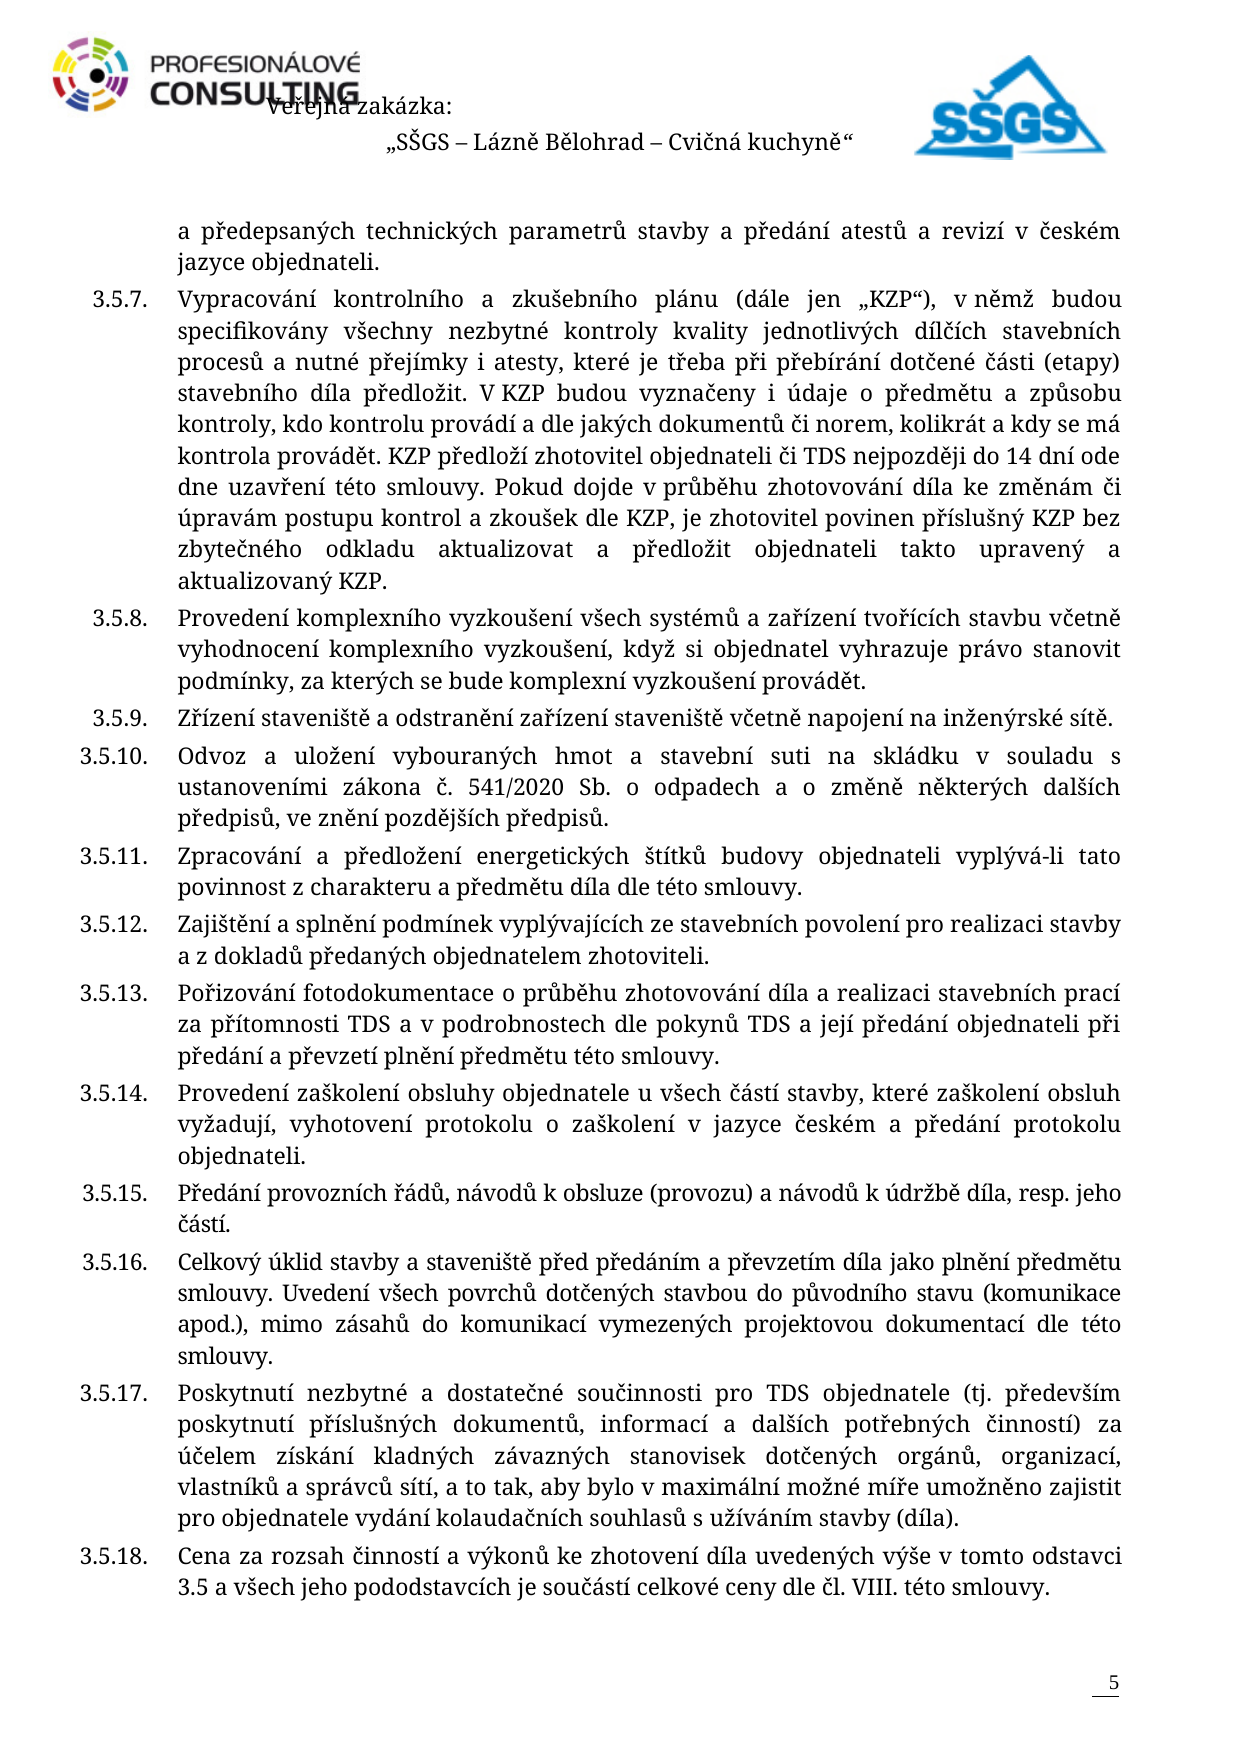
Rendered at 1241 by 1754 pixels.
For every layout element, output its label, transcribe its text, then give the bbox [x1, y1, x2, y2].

list Zřízení staveniště a odstranění zařízení staveniště včetně napojení na inženýrské sítě. [148, 702, 1122, 733]
list Provedení komplexního vyzkoušení všech systémů a zařízení tvořících stavbu včetně vyhodnocení komplexního vyzkoušení, když si objednatel vyhrazuje právo stanovit podmínky, za kterých se bude komplexní vyzkoušení provádět. [148, 602, 1122, 696]
picture [913, 55, 1110, 160]
list Celkový úklid stavby a staveniště před předáním a převzetím díla jako plnění předmětu smlouvy. Uvedení všech povrchů dotčených stavbou do původního stavu (komunikace apod.), mimo zásahů do komunikací vymezených projektovou dokumentací dle této smlouvy. [148, 1246, 1122, 1371]
list Provedení zaškolení obsluhy objednatele u všech částí stavby, které zaškolení obsluh vyžadují, vyhotovení protokolu o zaškolení v jazyce českém a předání protokolu objednateli. [148, 1077, 1122, 1171]
list Zpracování a předložení energetických štítků budovy objednateli vyplývá-li tato povinnost z charakteru a předmětu díla dle této smlouvy. [148, 840, 1122, 902]
list Vypracování kontrolního a zkušebního plánu (dále jen „KZP“), v němž budou specifikovány všechny nezbytné kontroly kvality jednotlivých dílčích stavebních procesů a nutné přejímky i atesty, které je třeba při přebírání dotčené části (etapy) stavebního díla předložit. V KZP budou vyznačeny i údaje o předmětu a způsobu kontroly, kdo kontrolu provádí a dle jakých dokumentů či norem, kolikrát a kdy se má kontrola provádět. KZP předloží zhotovitel objednateli či TDS nejpozději do 14 dní ode dne uzavření této smlouvy. Pokud dojde v průběhu zhotovování díla ke změnám či úpravám postupu kontrol a zkoušek dle KZP, je zhotovitel povinen příslušný KZP bez zbytečného odkladu aktualizovat a předložit objednateli takto upravený a aktualizovaný KZP. [148, 283, 1122, 596]
picture [360, 104, 366, 113]
picture [47, 31, 366, 118]
list Poskytnutí nezbytné a dostatečné součinnosti pro TDS objednatele (tj. především poskytnutí příslušných dokumentů, informací a dalších potřebných činností) za účelem získání kladných závazných stanovisek dotčených orgánů, organizací, vlastníků a správců sítí, a to tak, aby bylo v maximální možné míře umožněno zajistit pro objednatele vydání kolaudačních souhlasů s užíváním stavby (díla). [148, 1377, 1122, 1533]
list Předání provozních řádů, návodů k obsluze (provozu) a návodů k údržbě díla, resp. jeho částí. [148, 1177, 1122, 1240]
list Pořizování fotodokumentace o průběhu zhotovování díla a realizaci stavebních prací za přítomnosti TDS a v podrobnostech dle pokynů TDS a její předání objednateli při předání a převzetí plnění předmětu této smlouvy. [148, 977, 1122, 1071]
list Odvoz a uložení vybouraných hmot a stavební suti na skládku v souladu s ustanoveními zákona č. 541/2020 Sb. o odpadech a o změně některých dalších předpisů, ve znění pozdějších předpisů. [148, 740, 1122, 833]
list Zajištění a splnění podmínek vyplývajících ze stavebních povolení pro realizaci stavby a z dokladů předaných objednatelem zhotoviteli. [148, 908, 1122, 971]
list Cena za rozsah činností a výkonů ke zhotovení díla uvedených výše v tomto odstavci 3.5 a všech jeho pododstavcích je součástí celkové ceny dle čl. VIII. této smlouvy. [148, 1540, 1122, 1602]
